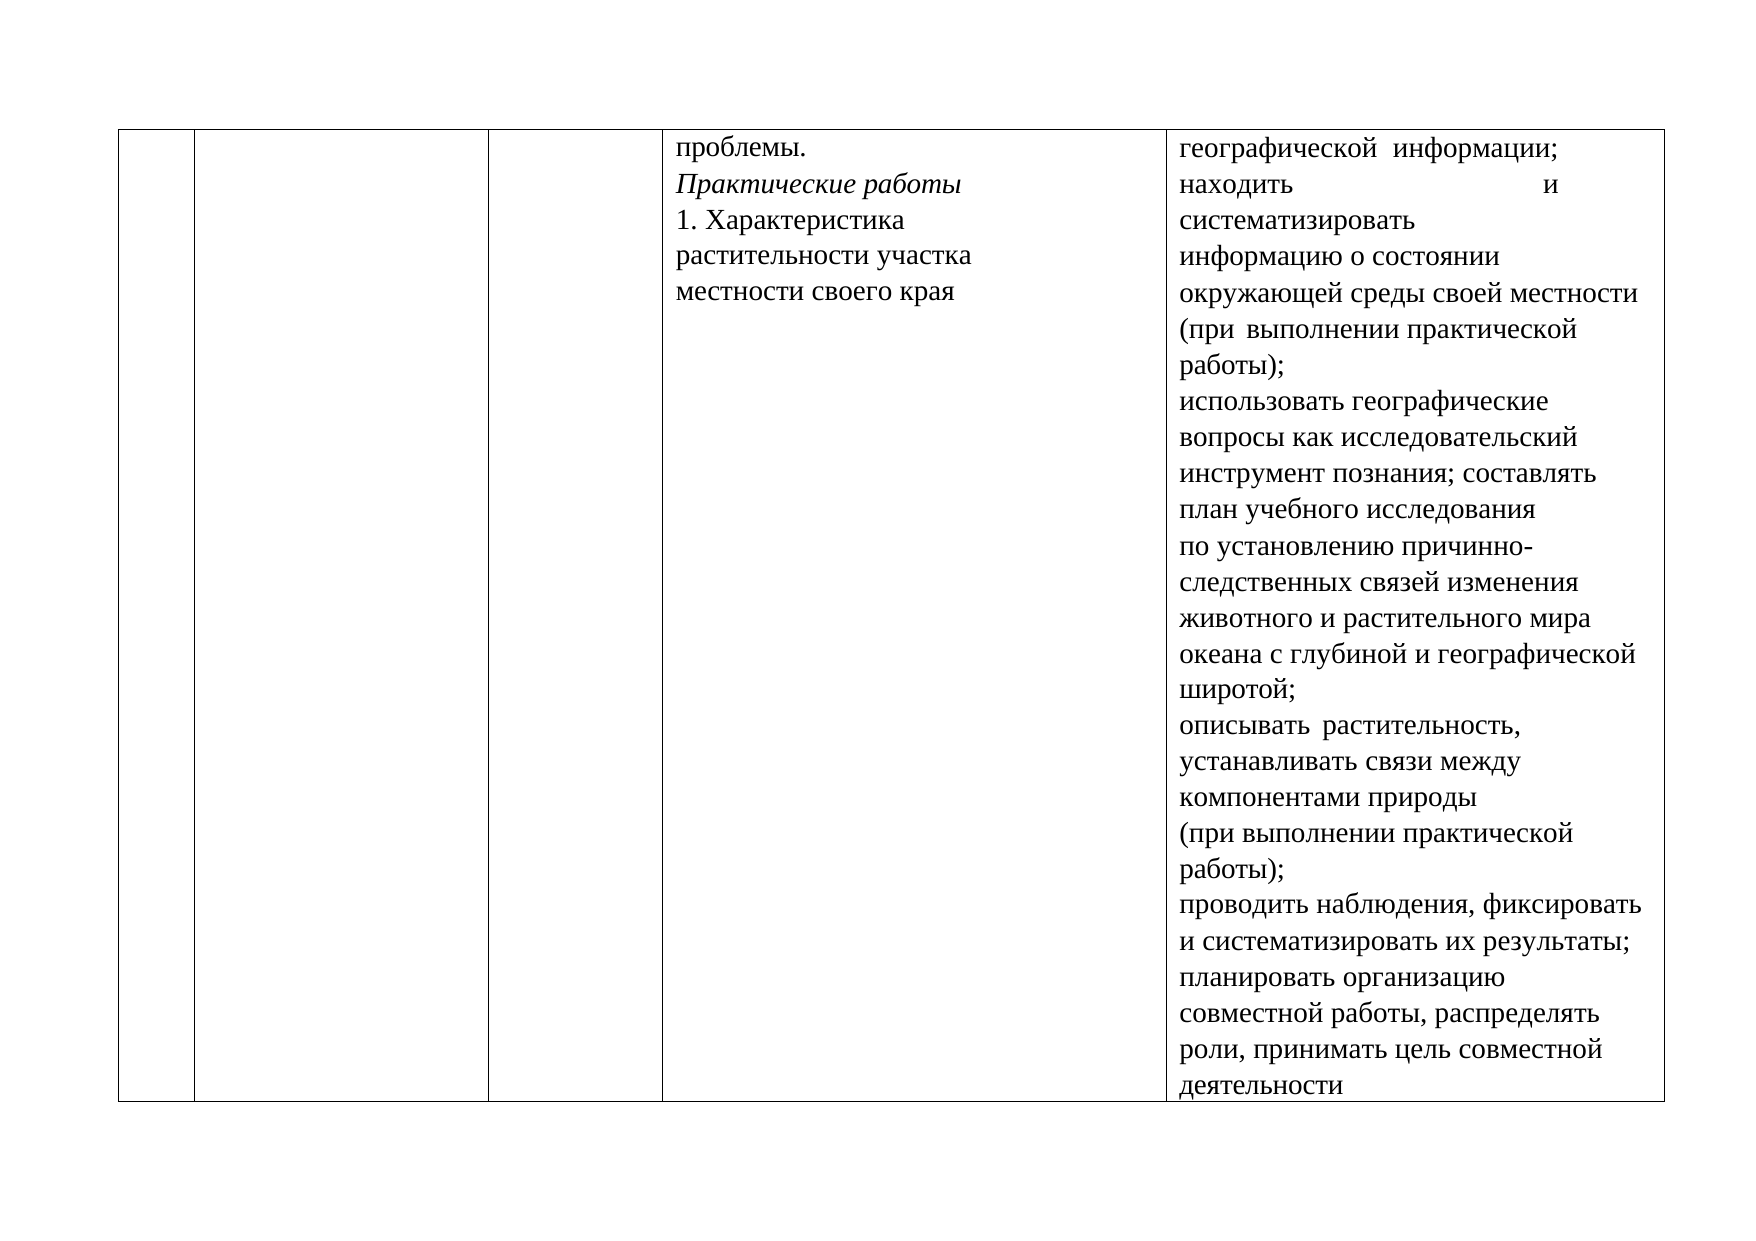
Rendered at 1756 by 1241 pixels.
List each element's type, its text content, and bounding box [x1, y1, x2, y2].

table_header [119, 130, 194, 1101]
table_header географической информации; находить и систематизировать информацию о состоянии окружающей среды своей местности (при выполнении практической работы); использовать географические вопросы как исследовательский инструмент познания; составлять план учебного исследования по установлению причинно- следственных связей изменения животного и растительного мира океана с глубиной и географической широтой; описывать растительность, устанавливать связи между компонентами природы (при выполнении практической работы); проводить наблюдения, фиксировать и систематизировать их результаты; планировать организацию совместной работы, распределять роли, принимать цель совместной деятельности [1167, 130, 1664, 1101]
table_header [489, 130, 662, 1101]
table_header проблемы. Практические работы 1. Характеристика растительности участка местности своего края [663, 130, 1166, 1101]
table_header [195, 130, 488, 1101]
